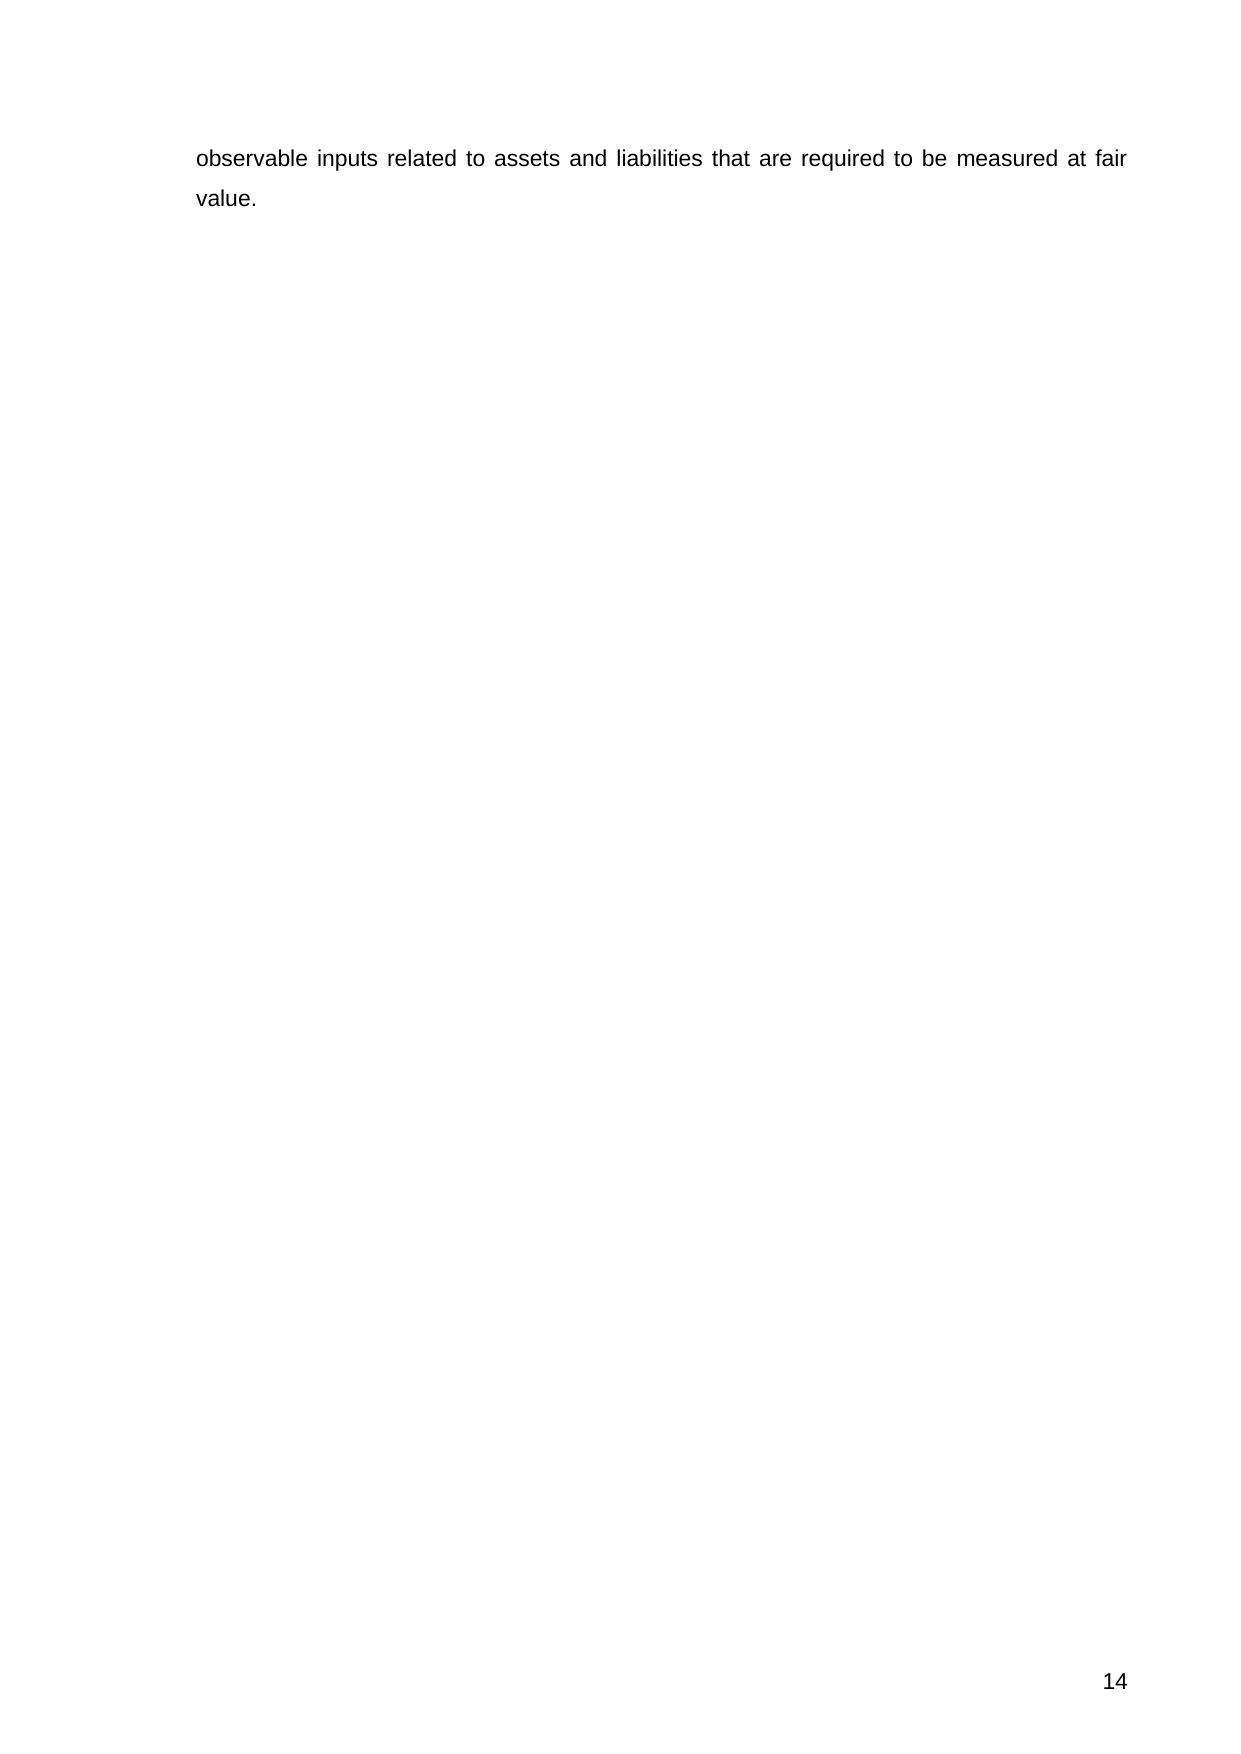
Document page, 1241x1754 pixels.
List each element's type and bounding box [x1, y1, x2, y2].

text [196, 135, 1128, 214]
